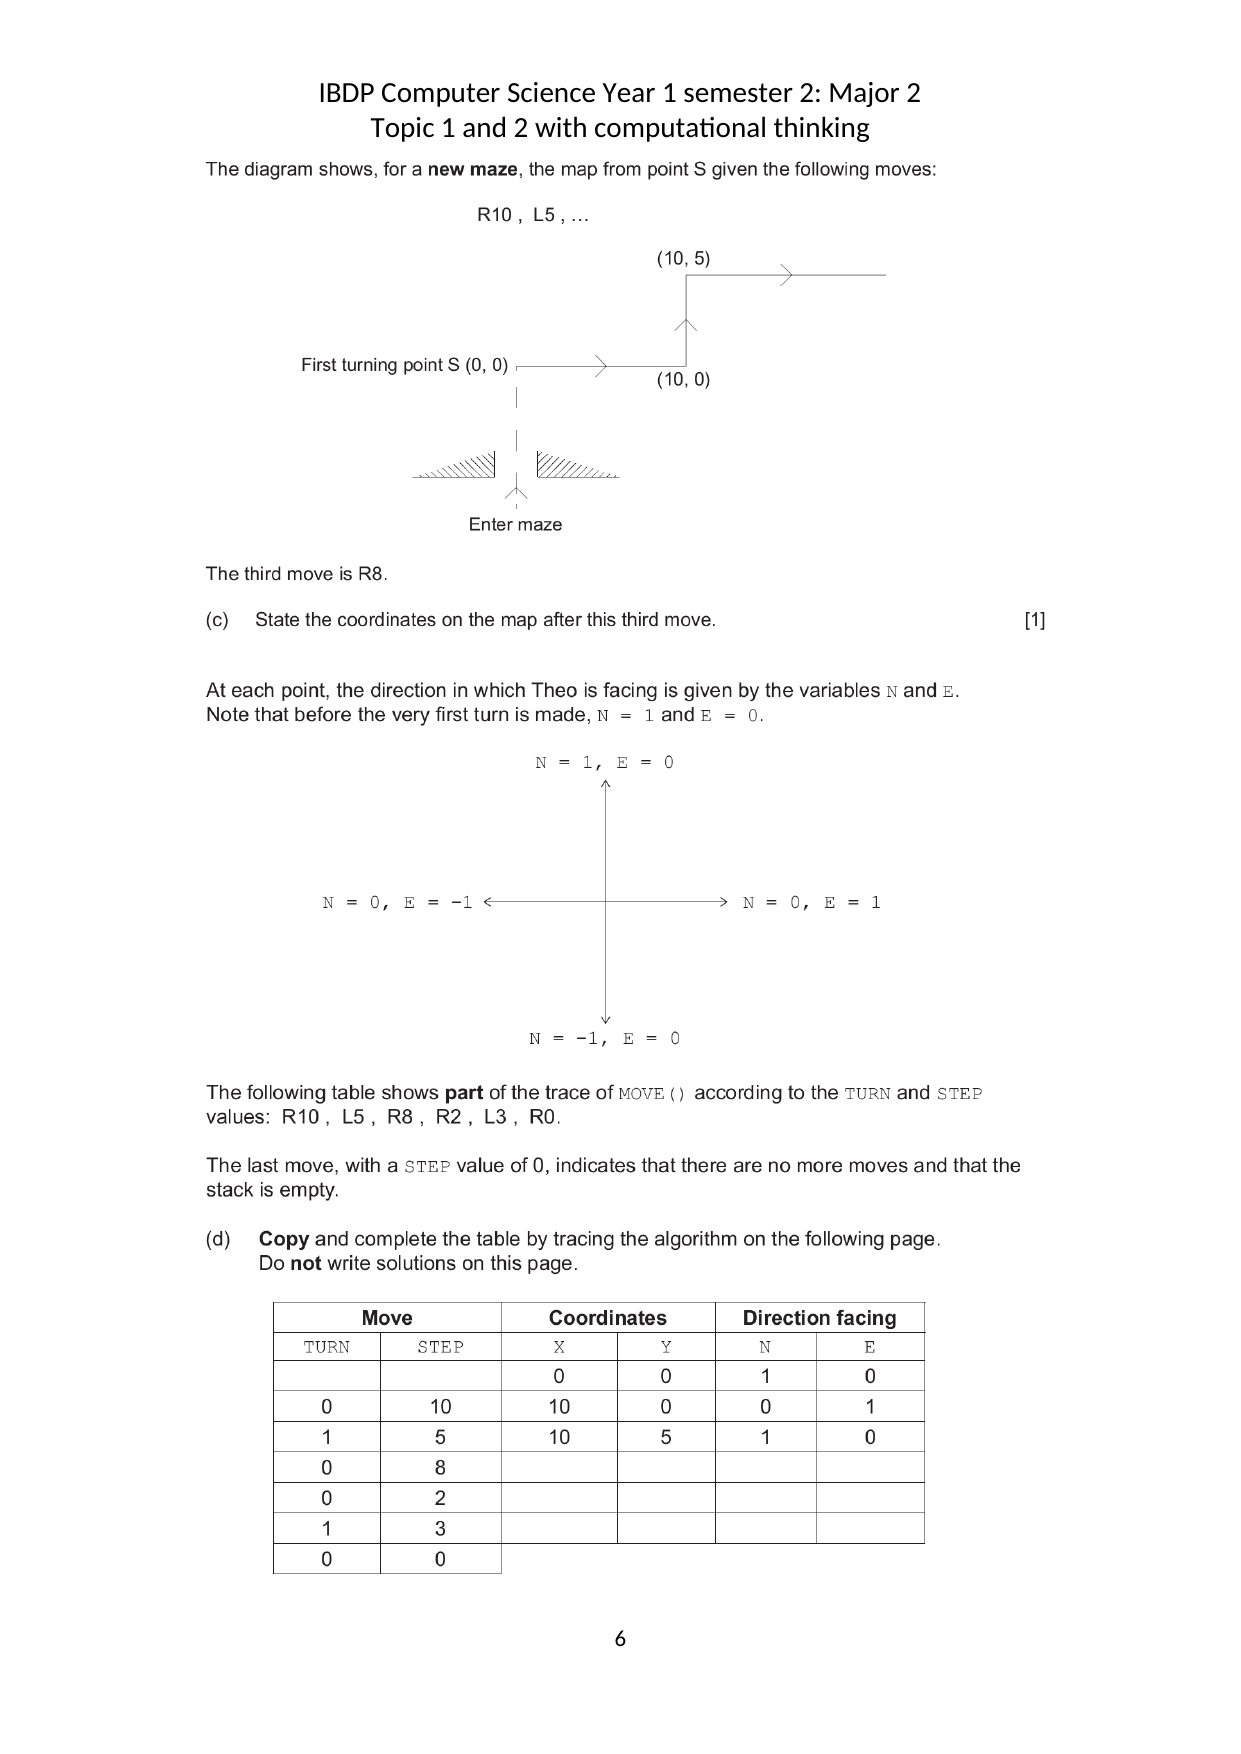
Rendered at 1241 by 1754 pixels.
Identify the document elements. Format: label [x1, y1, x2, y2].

picture [187, 150, 1053, 644]
picture [187, 662, 1035, 1583]
